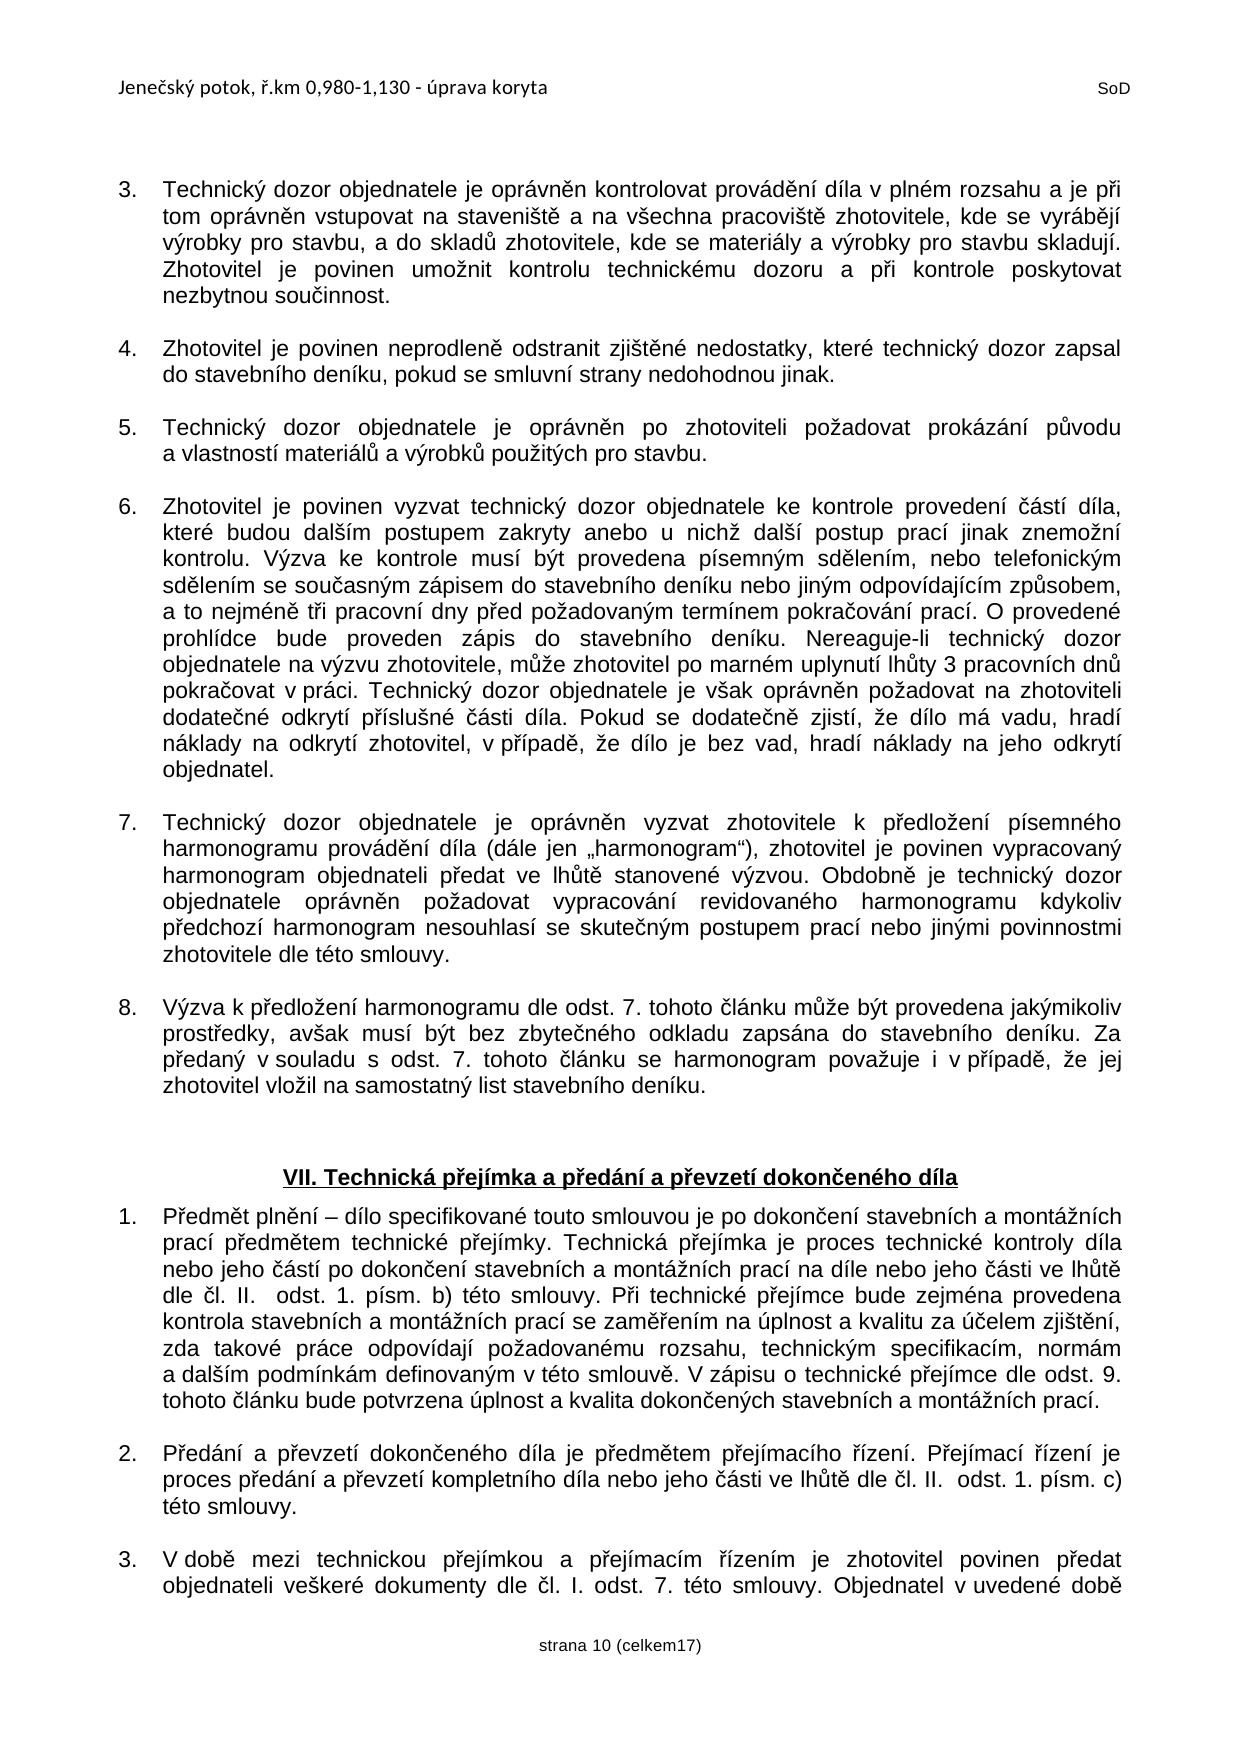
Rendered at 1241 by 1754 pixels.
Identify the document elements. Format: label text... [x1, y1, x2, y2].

text Zhotovitel je povinen vyzvat technický dozor objednatele ke kontrole provedení částí díla, které budou dalším postupem zakryty anebo u nichž další postup prací jinak znemožní kontrolu. Výzva ke kontrole musí být provedena písemným sdělením, nebo telefonickým sdělením se současným zápisem do stavebního deníku nebo jiným odpovídajícím způsobem, a to nejméně tři pracovní dny před požadovaným termínem pokračování prací. O provedené prohlídce bude proveden zápis do stavebního deníku. Nereaguje-li technický dozor objednatele na výzvu zhotovitele, může zhotovitel po marném uplynutí lhůty 3 pracovních dnů pokračovat v práci. Technický dozor objednatele je však oprávněn požadovat na zhotoviteli dodatečné odkrytí příslušné části díla. Pokud se dodatečně zjistí, že dílo má vadu, hradí náklady na odkrytí zhotovitel, v případě, že dílo je bez vad, hradí náklady na jeho odkrytí objednatel. [118, 493, 1122, 783]
text Technický dozor objednatele je oprávněn po zhotoviteli požadovat prokázání původu a vlastností materiálů a výrobků použitých pro stavbu. [118, 414, 1122, 466]
text Předmět plnění – dílo specifikované touto smlouvou je po dokončení stavebních a montážních prací předmětem technické přejímky. Technická přejímka je proces technické kontroly díla nebo jeho částí po dokončení stavebních a montážních prací na díle nebo jeho části ve lhůtě dle čl. II. odst. 1. písm. b) této smlouvy. Při technické přejímce bude zejména provedena kontrola stavebních a montážních prací se zaměřením na úplnost a kvalitu za účelem zjištění, zda takové práce odpovídají požadovanému rozsahu, technickým specifikacím, normám a dalším podmínkám definovaným v této smlouvě. V zápisu o technické přejímce dle odst. 9. tohoto článku bude potvrzena úplnost a kvalita dokončených stavebních a montážních prací. [118, 1203, 1122, 1414]
text Technická přejímka a předání a převzetí dokončeného díla [118, 1164, 1122, 1190]
text Technický dozor objednatele je oprávněn vyzvat zhotovitele k předložení písemného harmonogramu provádění díla (dále jen „harmonogram“), zhotovitel je povinen vypracovaný harmonogram objednateli předat ve lhůtě stanovené výzvou. Obdobně je technický dozor objednatele oprávněn požadovat vypracování revidovaného harmonogramu kdykoliv předchozí harmonogram nesouhlasí se skutečným postupem prací nebo jinými povinnostmi zhotovitele dle této smlouvy. [118, 809, 1122, 967]
text Předání a převzetí dokončeného díla je předmětem přejímacího řízení. Přejímací řízení je proces předání a převzetí kompletního díla nebo jeho části ve lhůtě dle čl. II. odst. 1. písm. c) této smlouvy. [118, 1440, 1122, 1519]
text Technický dozor objednatele je oprávněn kontrolovat provádění díla v plném rozsahu a je při tom oprávněn vstupovat na staveniště a na všechna pracoviště zhotovitele, kde se vyrábějí výrobky pro stavbu, a do skladů zhotovitele, kde se materiály a výrobky pro stavbu skladují. Zhotovitel je povinen umožnit kontrolu technickému dozoru a při kontrole poskytovat nezbytnou součinnost. [118, 176, 1122, 308]
text Zhotovitel je povinen neprodleně odstranit zjištěné nedostatky, které technický dozor zapsal do stavebního deníku, pokud se smluvní strany nedohodnou jinak. [118, 334, 1122, 387]
text Výzva k předložení harmonogramu dle odst. 7. tohoto článku může být provedena jakýmikoliv prostředky, avšak musí být bez zbytečného odkladu zapsána do stavebního deníku. Za předaný v souladu s odst. 7. tohoto článku se harmonogram považuje i v případě, že jej zhotovitel vložil na samostatný list stavebního deníku. [118, 993, 1122, 1099]
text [118, 1546, 1122, 1598]
